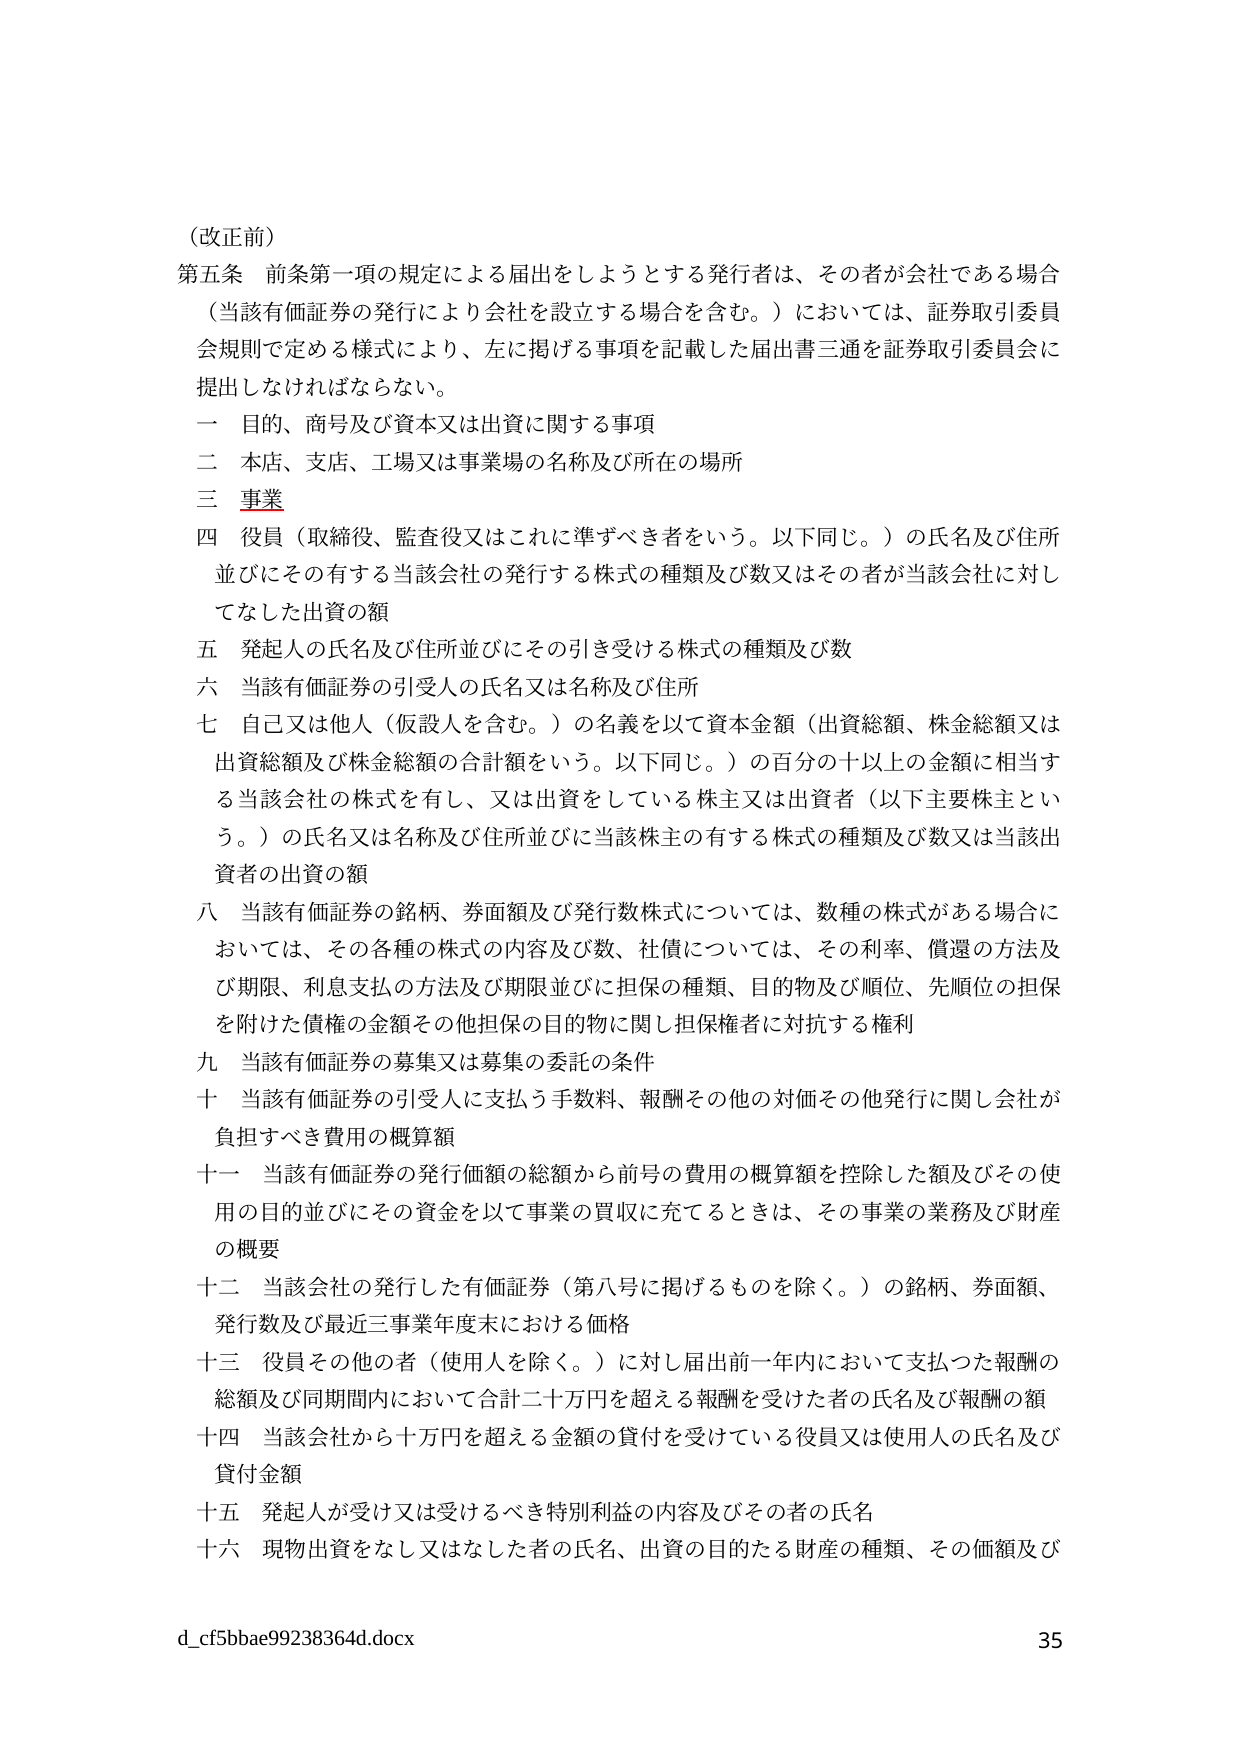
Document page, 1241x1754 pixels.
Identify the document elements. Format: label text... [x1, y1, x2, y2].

text 十五 発起人が受け又は受けるべき特別利益の内容及びその者の氏名 [196, 1492, 1063, 1529]
text 九 当該有価証券の募集又は募集の委託の条件 [196, 1042, 1063, 1079]
text 十 当該有価証券の引受人に支払う手数料、報酬その他の対価その他発行に関し会社が負担すべき費用の概算額 [196, 1079, 1063, 1154]
text 第五条 前条第一項の規定による届出をしようとする発行者は、その者が会社である場合（当該有価証券の発行により会社を設立する場合を含む。）においては、証券取引委員会規則で定める様式により、左に掲げる事項を記載した届出書三通を証券取引委員会に提出しなければならない。 [177, 254, 1063, 404]
text 十二 当該会社の発行した有価証券（第八号に掲げるものを除く。）の銘柄、券面額、発行数及び最近三事業年度末における価格 [196, 1267, 1063, 1342]
text 三 事業 [196, 479, 1063, 517]
text 十四 当該会社から十万円を超える金額の貸付を受けている役員又は使用人の氏名及び貸付金額 [196, 1417, 1063, 1492]
text （改正前） [177, 217, 1063, 254]
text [196, 1529, 1063, 1567]
text 十一 当該有価証券の発行価額の総額から前号の費用の概算額を控除した額及びその使用の目的並びにその資金を以て事業の買収に充てるときは、その事業の業務及び財産の概要 [196, 1154, 1063, 1267]
text 二 本店、支店、工場又は事業場の名称及び所在の場所 [196, 442, 1063, 479]
text 四 役員（取締役、監査役又はこれに準ずべき者をいう。以下同じ。）の氏名及び住所並びにその有する当該会社の発行する株式の種類及び数又はその者が当該会社に対してなした出資の額 [196, 517, 1063, 629]
text 一 目的、商号及び資本又は出資に関する事項 [196, 404, 1063, 442]
text 五 発起人の氏名及び住所並びにその引き受ける株式の種類及び数 [196, 629, 1063, 667]
text 七 自己又は他人（仮設人を含む。）の名義を以て資本金額（出資総額、株金総額又は出資総額及び株金総額の合計額をいう。以下同じ。）の百分の十以上の金額に相当する当該会社の株式を有し、又は出資をしている株主又は出資者（以下主要株主という。）の氏名又は名称及び住所並びに当該株主の有する株式の種類及び数又は当該出資者の出資の額 [196, 704, 1063, 892]
text 十三 役員その他の者（使用人を除く。）に対し届出前一年内において支払つた報酬の総額及び同期間内において合計二十万円を超える報酬を受けた者の氏名及び報酬の額 [196, 1342, 1063, 1417]
text 八 当該有価証券の銘柄、券面額及び発行数株式については、数種の株式がある場合においては、その各種の株式の内容及び数、社債については、その利率、償還の方法及び期限、利息支払の方法及び期限並びに担保の種類、目的物及び順位、先順位の担保を附けた債権の金額その他担保の目的物に関し担保権者に対抗する権利 [196, 892, 1063, 1042]
text 六 当該有価証券の引受人の氏名又は名称及び住所 [196, 667, 1063, 704]
